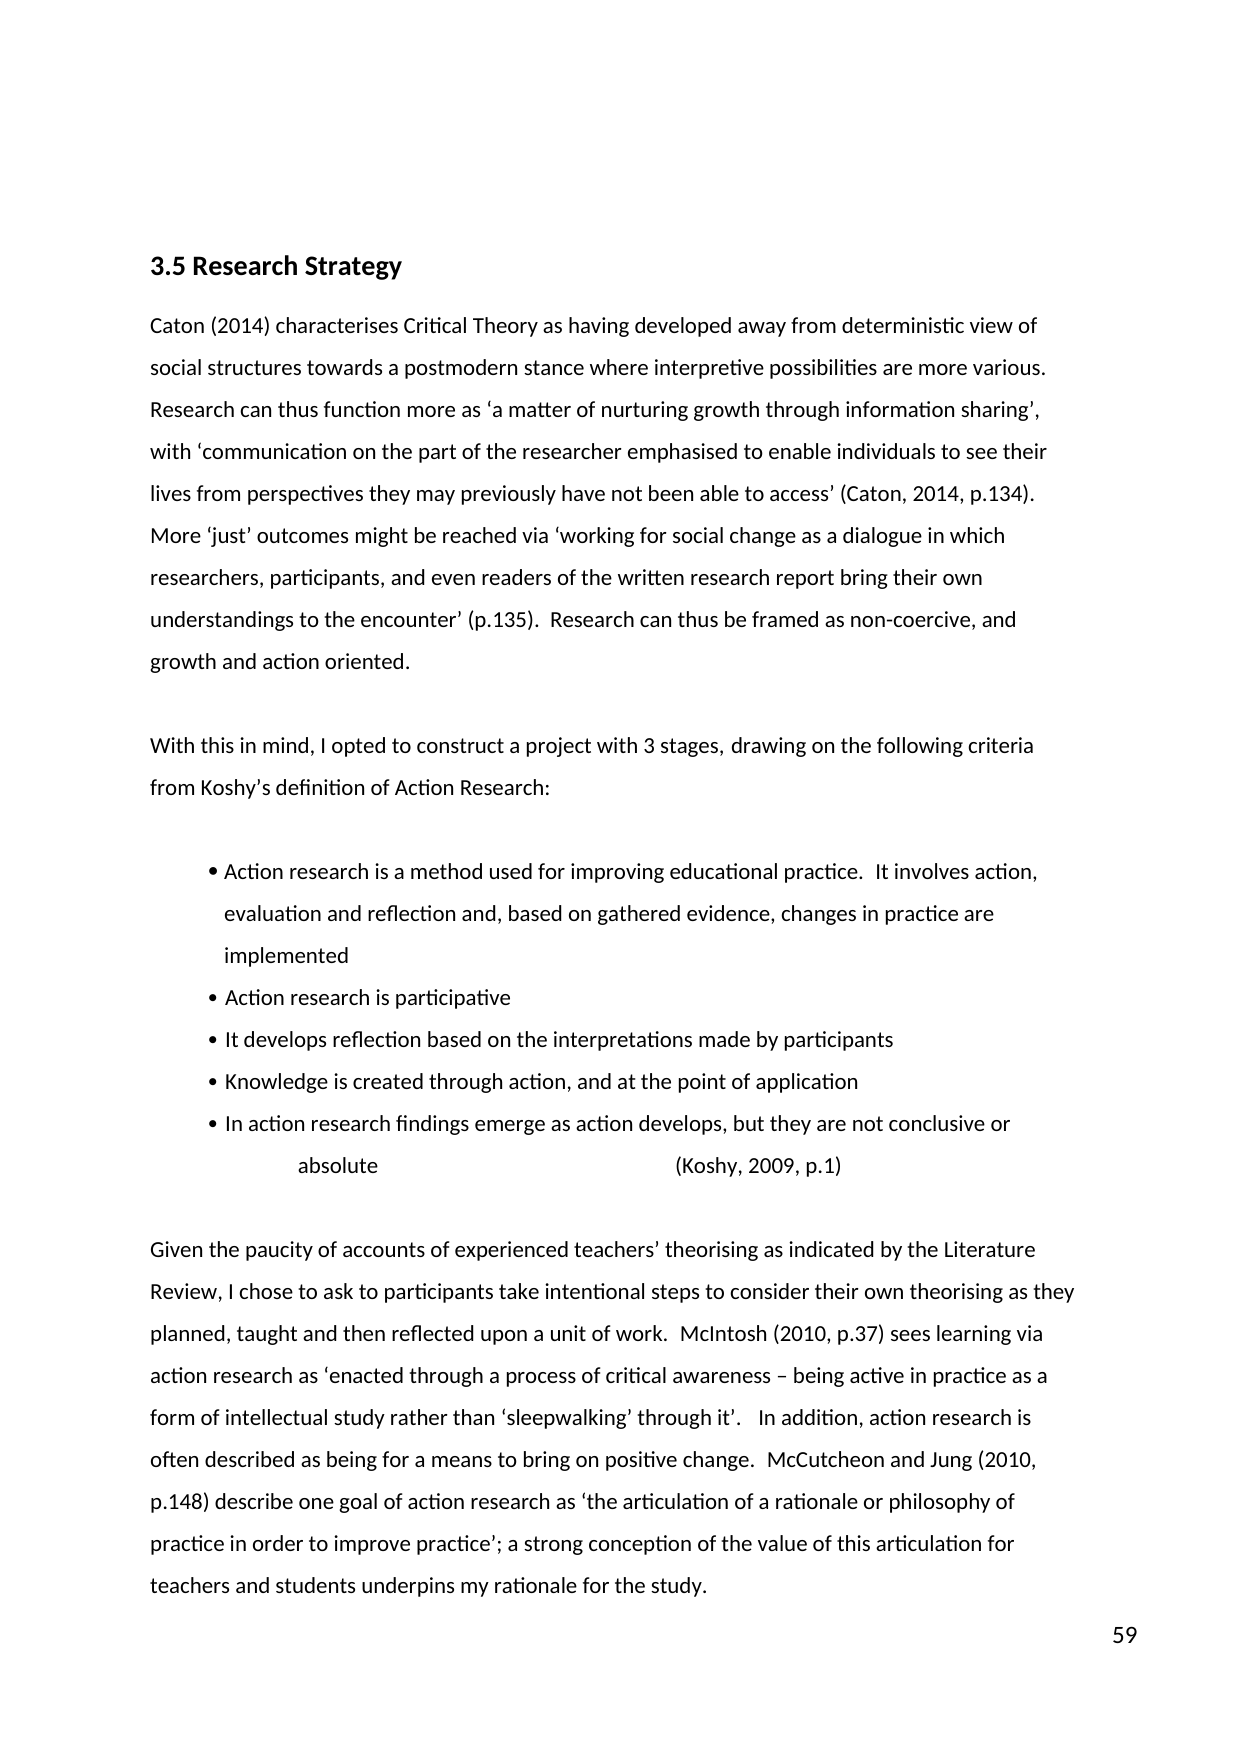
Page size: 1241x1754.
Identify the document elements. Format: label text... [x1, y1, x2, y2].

text Caton (2014) characterises Critical Theory as having developed away from deterministic view of social structures towards a postmodern stance where interpretive possibilities are more various. Research can thus function more as ‘a matter of nurturing growth through information sharing’, with ‘communication on the part of the researcher emphasised to enable individuals to see their lives from perspectives they may previously have not been able to access’ (Caton, 2014, p.134). More ‘just’ outcomes might be reached via ‘working for social change as a dialogue in which researchers, participants, and even readers of the written research report bring their own understandings to the encounter’ (p.135). Research can thus be framed as non-coercive, and growth and action oriented. [150, 311, 1080, 675]
list It develops reflection based on the interpretations made by participants [209, 1025, 1080, 1053]
list Knowledge is created through action, and at the point of application [209, 1067, 1080, 1095]
list Action research is participative [209, 983, 1080, 1011]
list In action research findings emerge as action develops, but they are not conclusive or absolute (Koshy, 2009, p.1) [209, 1109, 1080, 1179]
subtitle 3.5 Research Strategy [150, 248, 1137, 282]
list Action research is a method used for improving educational practice. It involves action, evaluation and reflection and, based on gathered evidence, changes in practice are implemented [209, 857, 1080, 969]
text Given the paucity of accounts of experienced teachers’ theorising as indicated by the Literature Review, I chose to ask to participants take intentional steps to consider their own theorising as they planned, taught and then reflected upon a unit of work. McIntosh (2010, p.37) sees learning via action research as ‘enacted through a process of critical awareness – being active in practice as a form of intellectual study rather than ‘sleepwalking’ through it’. In addition, action research is often described as being for a means to bring on positive change. McCutcheon and Jung (2010, p.148) describe one goal of action research as ‘the articulation of a rationale or philosophy of practice in order to improve practice’; a strong conception of the value of this articulation for teachers and students underpins my rationale for the study. [150, 1235, 1080, 1599]
text With this in mind, I opted to construct a project with 3 stages, drawing on the following criteria from Koshy’s definition of Action Research: [150, 731, 1080, 801]
